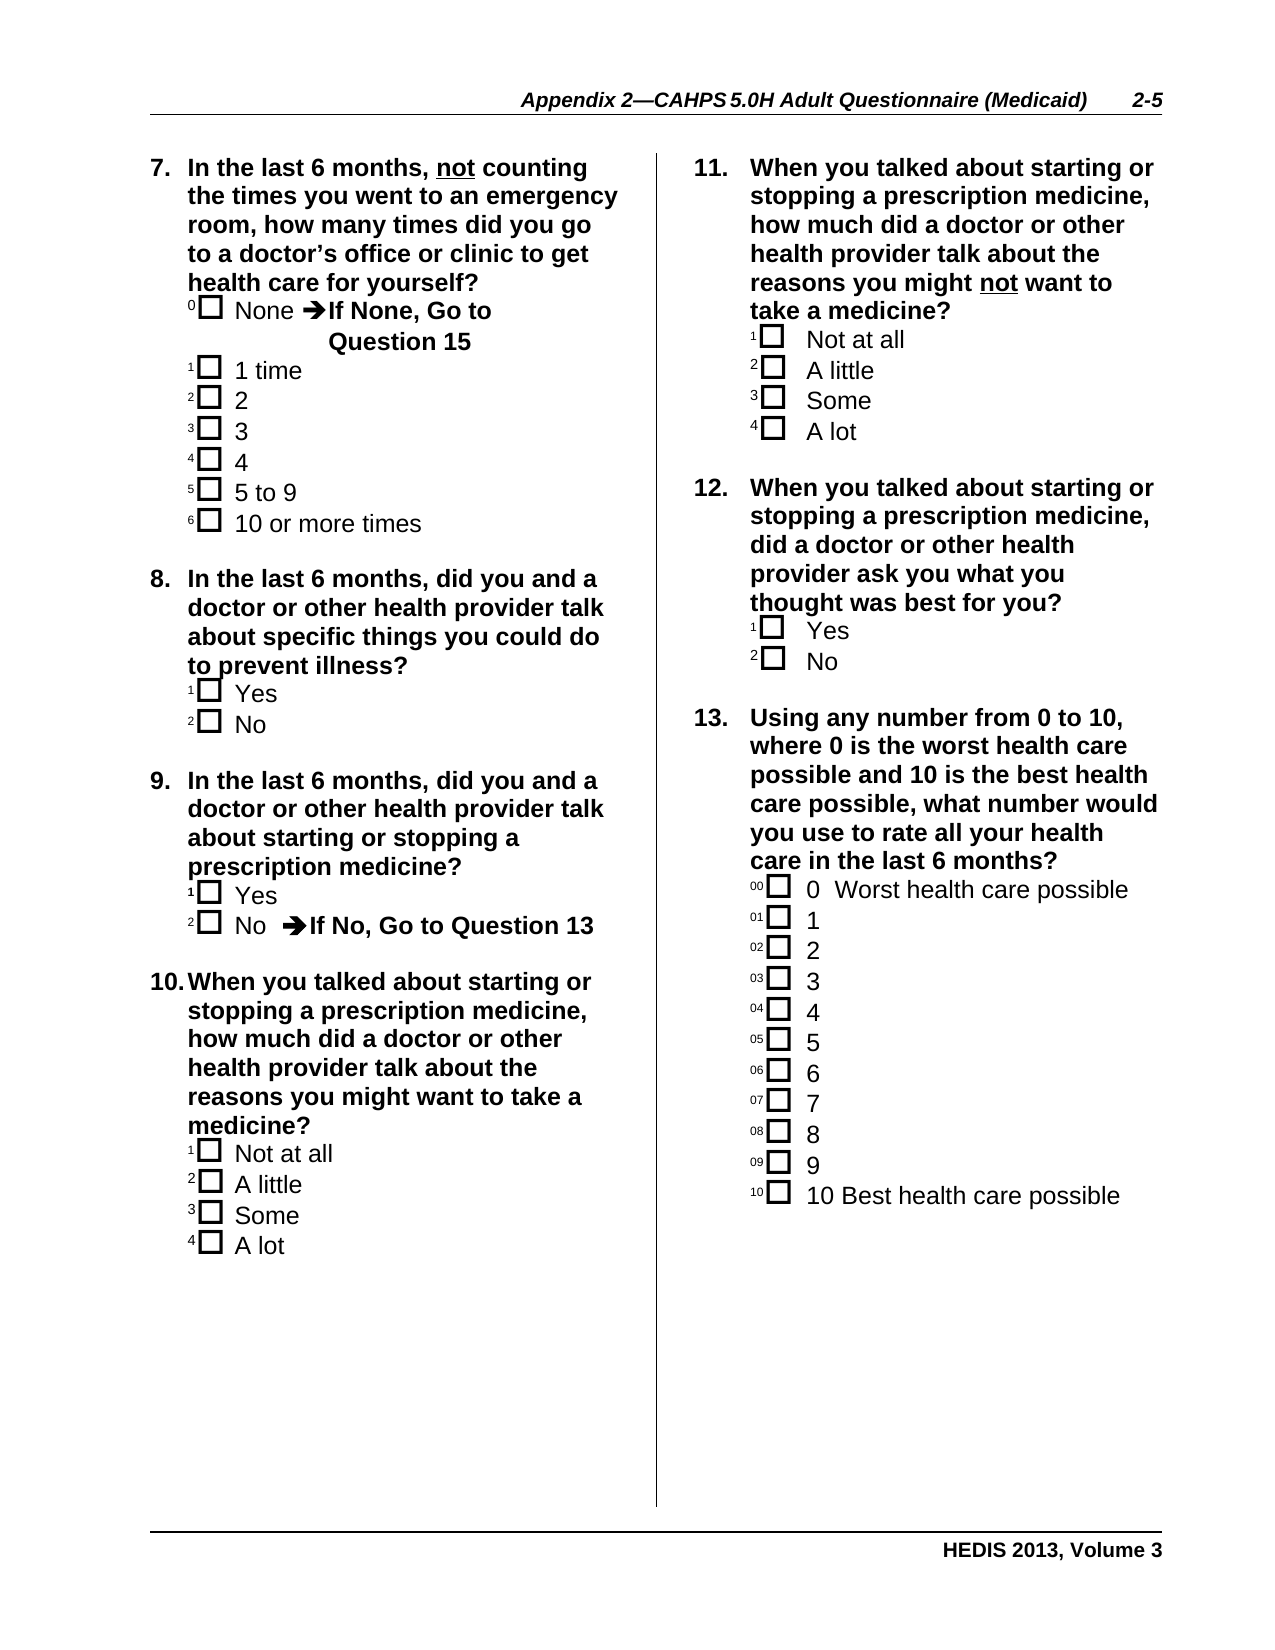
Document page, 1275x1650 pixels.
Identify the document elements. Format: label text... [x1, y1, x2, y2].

text 05 5 [750, 1028, 1162, 1059]
text 10 10 Best health care possible [750, 1181, 1162, 1212]
text 2 No [187, 710, 619, 741]
text 00 0 Worst health care possible [750, 875, 1162, 906]
text 11. When you talked about starting or stopping a prescription medicine, how much did a doctor or other health provider talk about the reasons you might not want to take a medicine? [694, 153, 1162, 325]
text 08 8 [750, 1120, 1162, 1151]
text 01 1 [750, 906, 1162, 936]
text 9. In the last 6 months, did you and a doctor or other health provider talk about starting or stopping a prescription medicine? [150, 766, 619, 881]
text 5 5 to 9 [187, 478, 619, 509]
text 1 Yes [750, 616, 1162, 647]
text 3 Some [187, 1201, 619, 1231]
text 6 10 or more times [187, 509, 619, 539]
text 2 A little [750, 356, 1162, 386]
text 7. In the last 6 months, not counting the times you went to an emergency room, how many times did you go to a doctor’s office or clinic to get health care for yourself? [150, 153, 619, 296]
text 2 A little [187, 1170, 619, 1201]
text 09 9 [750, 1151, 1162, 1181]
text 1 Not at all [187, 1139, 619, 1170]
text 1 Yes [187, 679, 619, 710]
text 12. When you talked about starting or stopping a prescription medicine, did a doctor or other health provider ask you what you thought was best for you? [694, 473, 1162, 616]
text 2 No [750, 647, 1162, 678]
text 4 A lot [750, 417, 1162, 448]
text 06 6 [750, 1059, 1162, 1089]
text 4 A lot [187, 1231, 619, 1262]
text 13. Using any number from 0 to 10, where 0 is the worst health care possible and 10 is the best health care possible, what number would you use to rate all your health care in the last 6 months? [694, 703, 1162, 875]
text 02 2 [750, 936, 1162, 967]
text 07 7 [750, 1089, 1162, 1120]
text 8. In the last 6 months, did you and a doctor or other health provider talk about specific things you could do to prevent illness? [150, 564, 619, 679]
text 1 Yes [187, 881, 619, 911]
text 2 2 [187, 386, 619, 417]
text 03 3 [750, 967, 1162, 998]
text 0 None If None, Go to Question 15 [187, 296, 619, 356]
text 1 1 time [187, 356, 619, 386]
text 3 3 [187, 417, 619, 448]
text 1 Not at all [750, 325, 1162, 356]
text 3 Some [750, 386, 1162, 417]
text 04 4 [750, 998, 1162, 1028]
text 10. When you talked about starting or stopping a prescription medicine, how much did a doctor or other health provider talk about the reasons you might want to take a medicine? [150, 967, 619, 1139]
text 4 4 [187, 448, 619, 478]
text 2 No If No, Go to Question 13 [187, 911, 619, 942]
